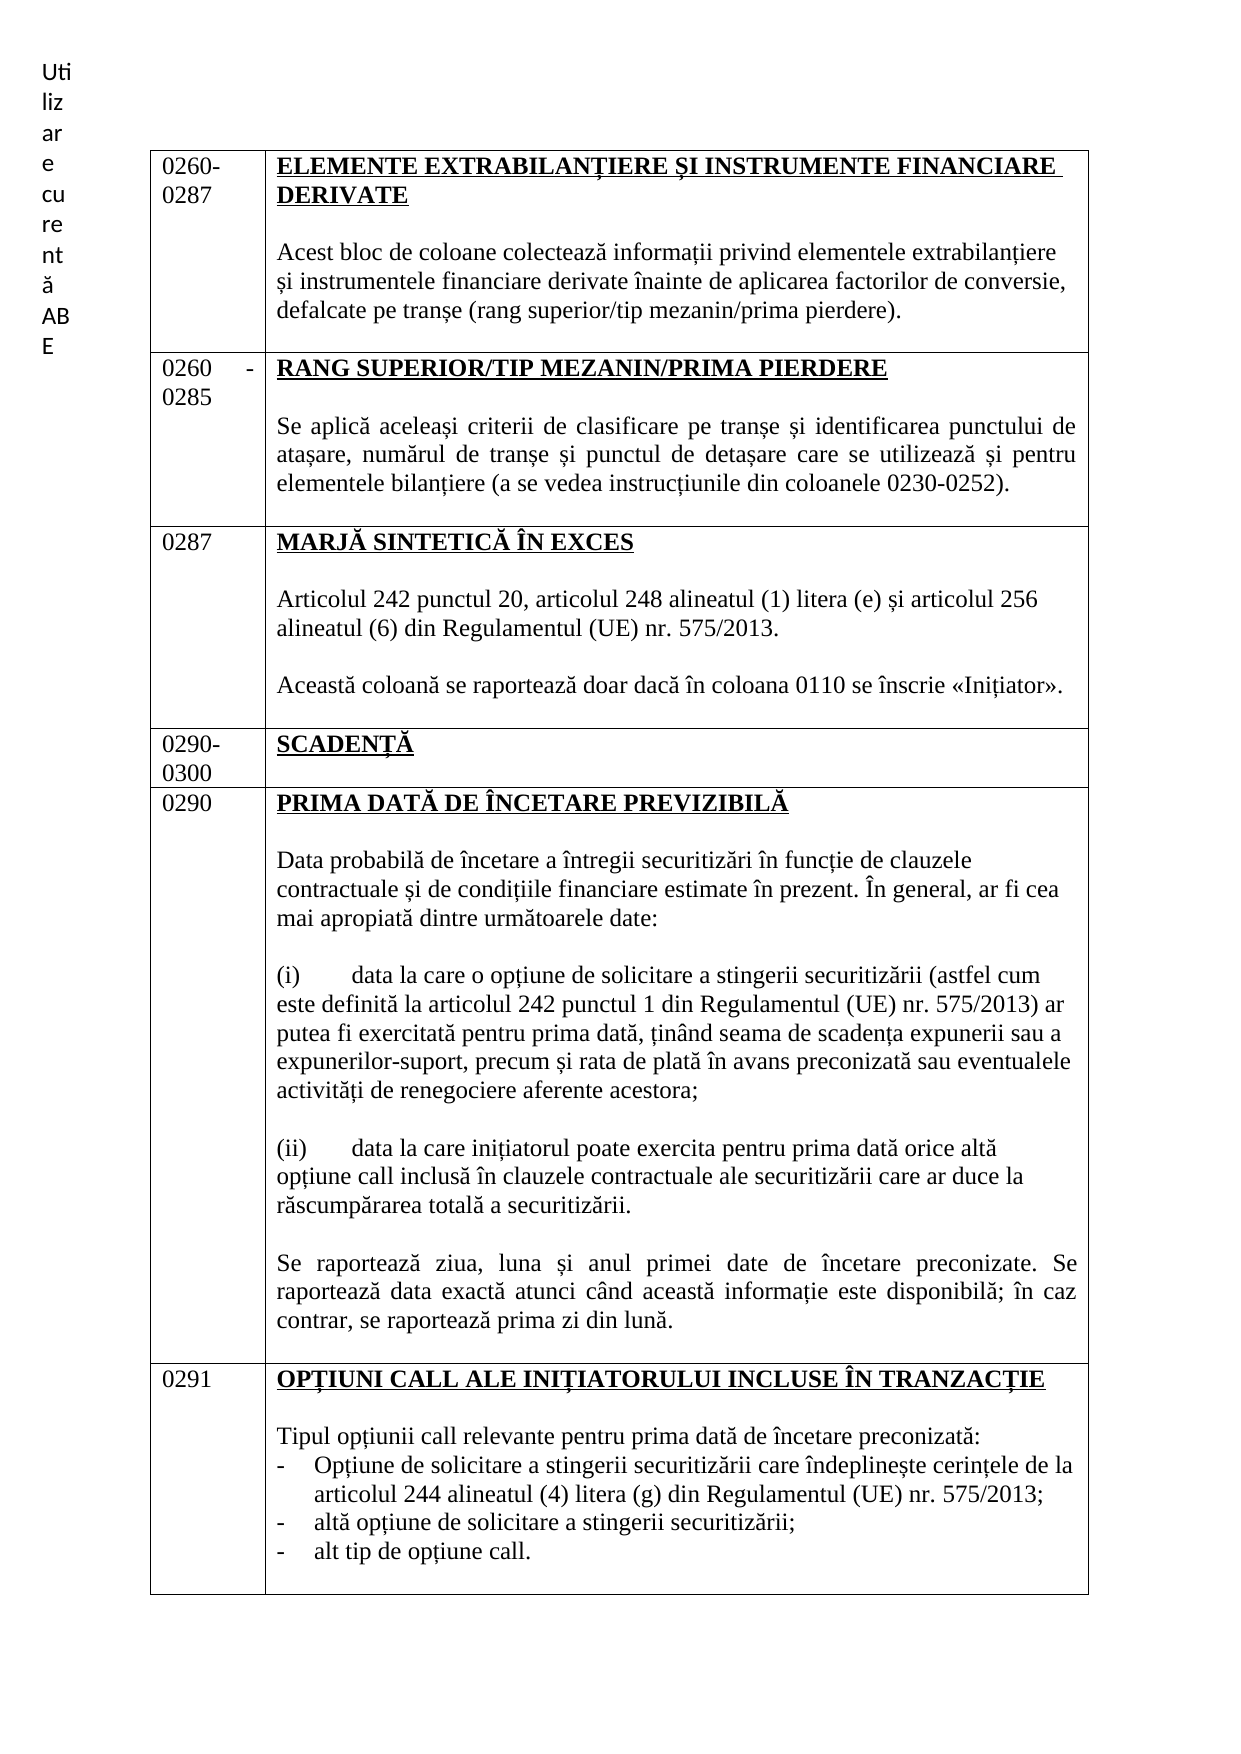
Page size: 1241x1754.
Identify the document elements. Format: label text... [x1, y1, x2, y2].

table_cell ELEMENTE EXTRABILANȚIERE ȘI INSTRUMENTE FINANCIARE DERIVATE Acest bloc de coloane colectează informații privind elementele extrabilanțiere și instrumentele financiare derivate înainte de aplicarea factorilor de conversie, defalcate pe tranșe (rang superior/tip mezanin/prima pierdere). [266, 151, 1088, 352]
table_cell PRIMA DATĂ DE ÎNCETARE PREVIZIBILĂ Data probabilă de încetare a întregii securitizări în funcție de clauzele contractuale și de condițiile financiare estimate în prezent. În general, ar fi cea mai apropiată dintre următoarele date: (i) data la care o opțiune de solicitare a stingerii securitizării (astfel cum este definită la articolul 242 punctul 1 din Regulamentul (UE) nr. 575/2013) ar putea fi exercitată pentru prima dată, ținând seama de scadența expunerii sau a expunerilor-suport, precum și rata de plată în avans preconizată sau eventualele activități de renegociere aferente acestora; (ii) data la care inițiatorul poate exercita pentru prima dată orice altă opțiune call inclusă în clauzele contractuale ale securitizării care ar duce la răscumpărarea totală a securitizării. Se raportează ziua, luna și anul primei date de încetare preconizate. Se raportează data exactă atunci când această informație este disponibilă; în caz contrar, se raportează prima zi din lună. [266, 788, 1088, 1363]
table_cell 0287 [151, 527, 265, 728]
table_cell 0260 - 0285 [151, 353, 265, 526]
table_cell SCADENȚĂ [266, 729, 1088, 787]
table_cell 0290-0300 [151, 729, 265, 787]
table_cell 0260-0287 [151, 151, 265, 352]
table_cell OPȚIUNI CALL ALE INIȚIATORULUI INCLUSE ÎN TRANZACȚIE Tipul opțiunii call relevante pentru prima dată de încetare preconizată: Opțiune de solicitare a stingerii securitizării care îndeplinește cerințele de la articolul 244 alineatul (4) litera (g) din Regulamentul (UE) nr. 575/2013; altă opțiune de solicitare a stingerii securitizării; alt tip de opțiune call. [266, 1364, 1088, 1594]
table_cell 0291 [151, 1364, 265, 1594]
table_cell 0290 [151, 788, 265, 1363]
table_cell RANG SUPERIOR/TIP MEZANIN/PRIMA PIERDERE Se aplică aceleași criterii de clasificare pe tranșe și identificarea punctului de atașare, numărul de tranșe și punctul de detașare care se utilizează și pentru elementele bilanțiere (a se vedea instrucțiunile din coloanele 0230-0252). [266, 353, 1088, 526]
table_cell MARJĂ SINTETICĂ ÎN EXCES Articolul 242 punctul 20, articolul 248 alineatul (1) litera (e) și articolul 256 alineatul (6) din Regulamentul (UE) nr. 575/2013. Această coloană se raportează doar dacă în coloana 0110 se înscrie «Inițiator». [266, 527, 1088, 728]
